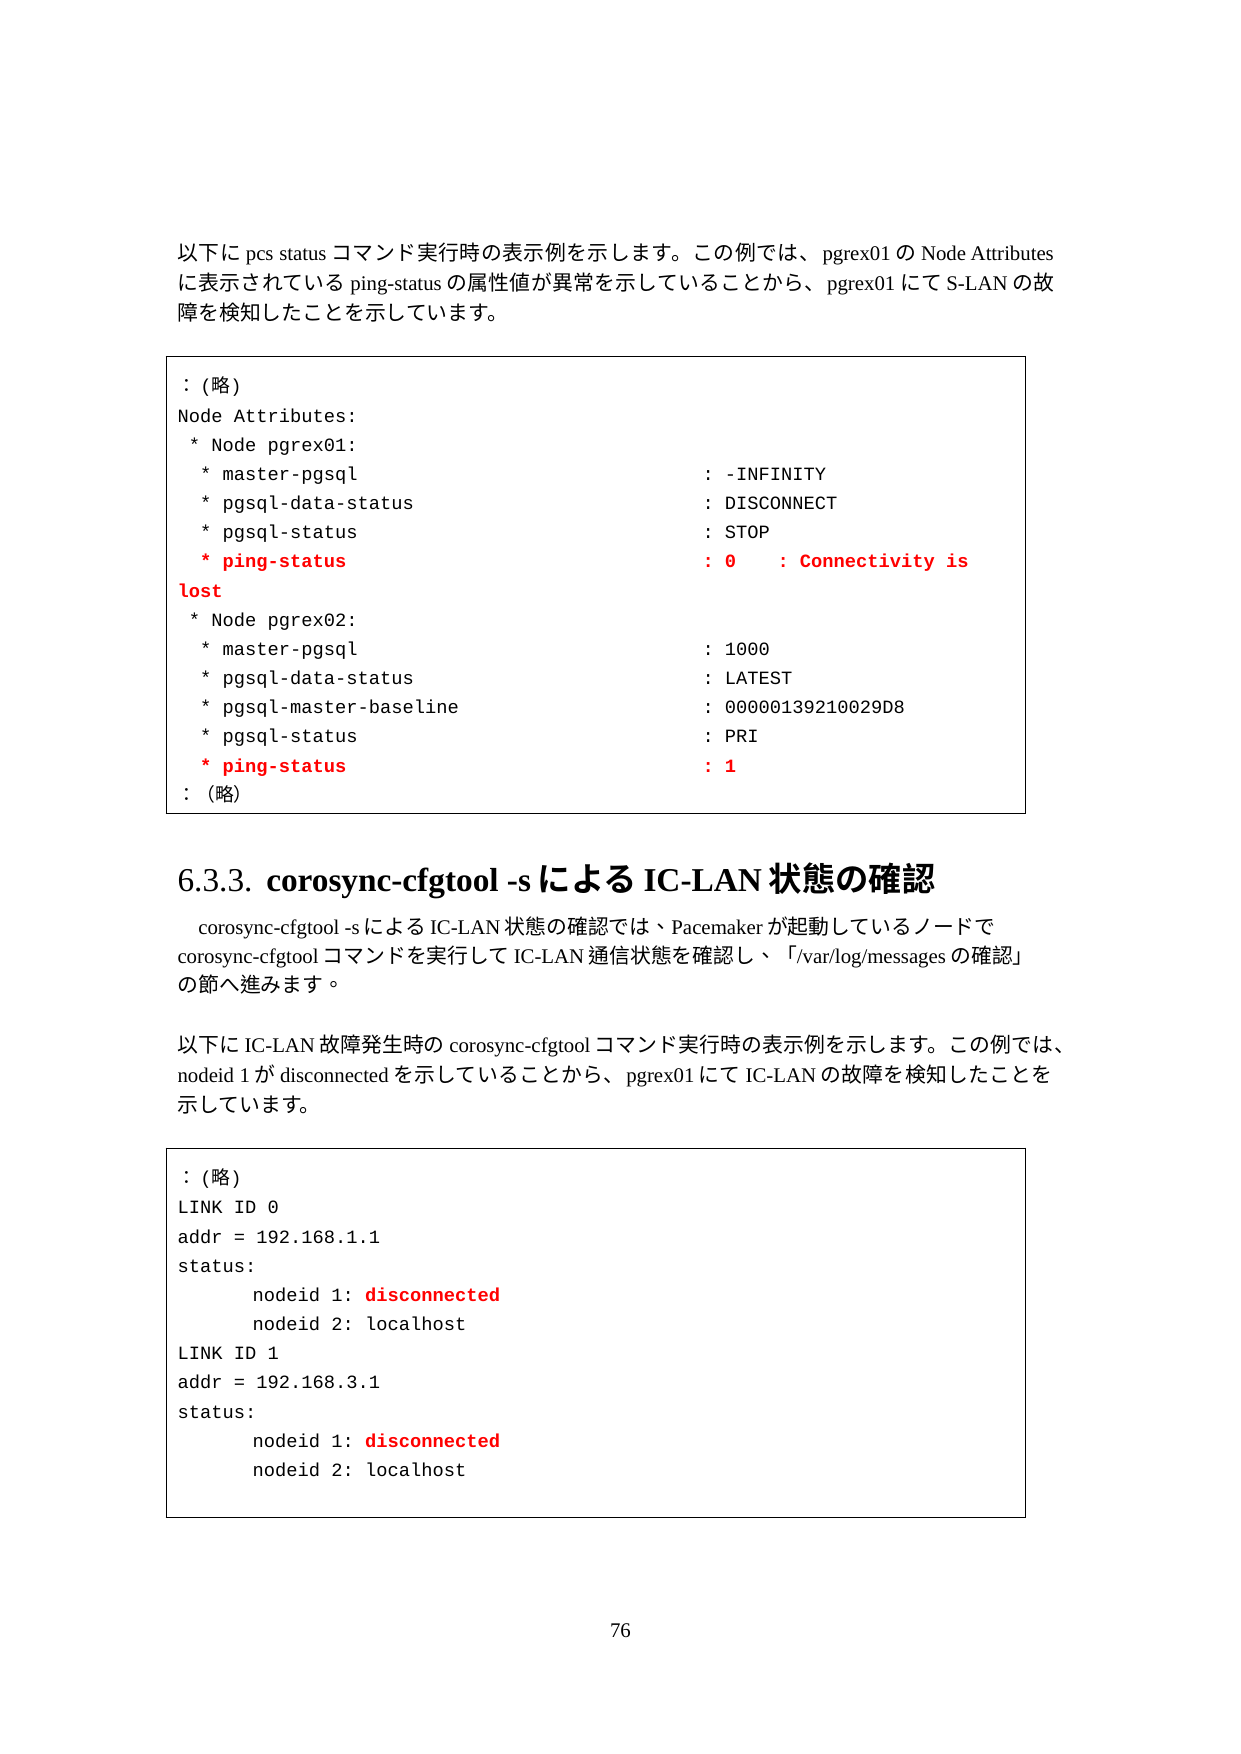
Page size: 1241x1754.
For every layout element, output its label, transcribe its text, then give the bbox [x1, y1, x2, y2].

subtitle corosync-cfgtool -sによるIC-LAN状態の確認 [177, 855, 1063, 901]
text 以下にIC-LAN故障発生時のcorosync-cfgtoolコマンド実行時の表示例を示します。この例では、nodeid 1がdisconnectedを示していることから、pgrex01にてIC-LANの故障を検知したことを示しています。 [177, 1028, 1054, 1118]
table_header ： (略) LINK ID 0 addr = 192.168.1.1 status: nodeid 1: disconnected nodeid 2: localhost LINK ID 1 addr = 192.168.3.1 status: nodeid 1: disconnected nodeid 2: localhost [167, 1149, 1025, 1517]
table_header ： (略) Node Attributes: * Node pgrex01: * master-pgsql : -INFINITY * pgsql-data-status : DISCONNECT * pgsql-status : STOP * ping-status : 0 : Connectivity is lost * Node pgrex02: * master-pgsql : 1000 * pgsql-data-status : LATEST * pgsql-master-baseline : 00000139210029D8 * pgsql-status : PRI * ping-status : 1 ：（略） [167, 357, 1025, 813]
text corosync-cfgtool -sによるIC-LAN状態の確認では、Pacemakerが起動しているノードでcorosync-cfgtoolコマンドを実行してIC-LAN通信状態を確認し、「/var/log/messagesの確認」の節へ進みます。 [177, 911, 1054, 999]
text 以下にpcs statusコマンド実行時の表示例を示します。この例では、pgrex01のNode Attributesに表示されているping-statusの属性値が異常を示していることから、pgrex01にてS-LANの故障を検知したことを示しています。 [177, 236, 1054, 327]
